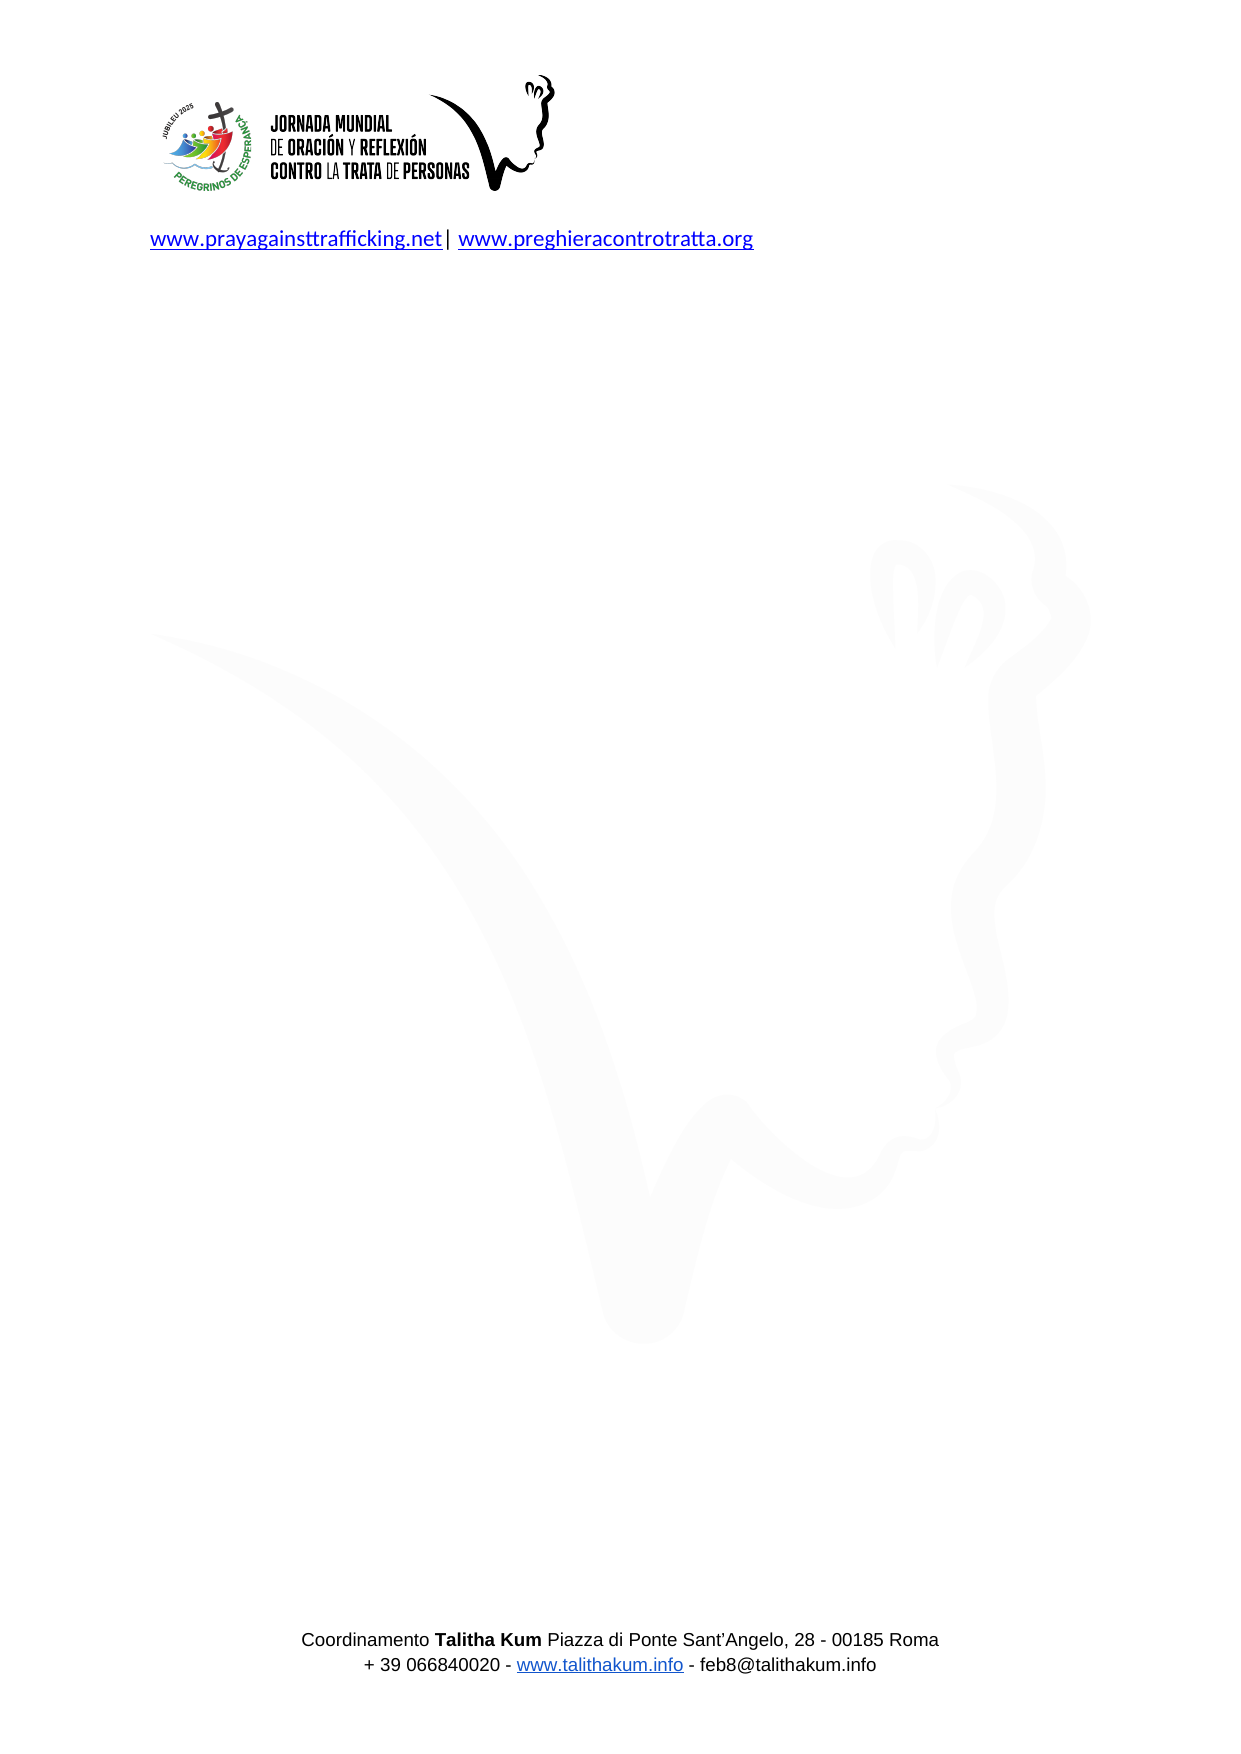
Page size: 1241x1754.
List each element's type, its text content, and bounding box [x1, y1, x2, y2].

picture [270, 75, 555, 191]
text www.prayagainsttrafficking.net| www.preghieracontrotratta.org [150, 224, 1090, 253]
picture [162, 102, 252, 191]
